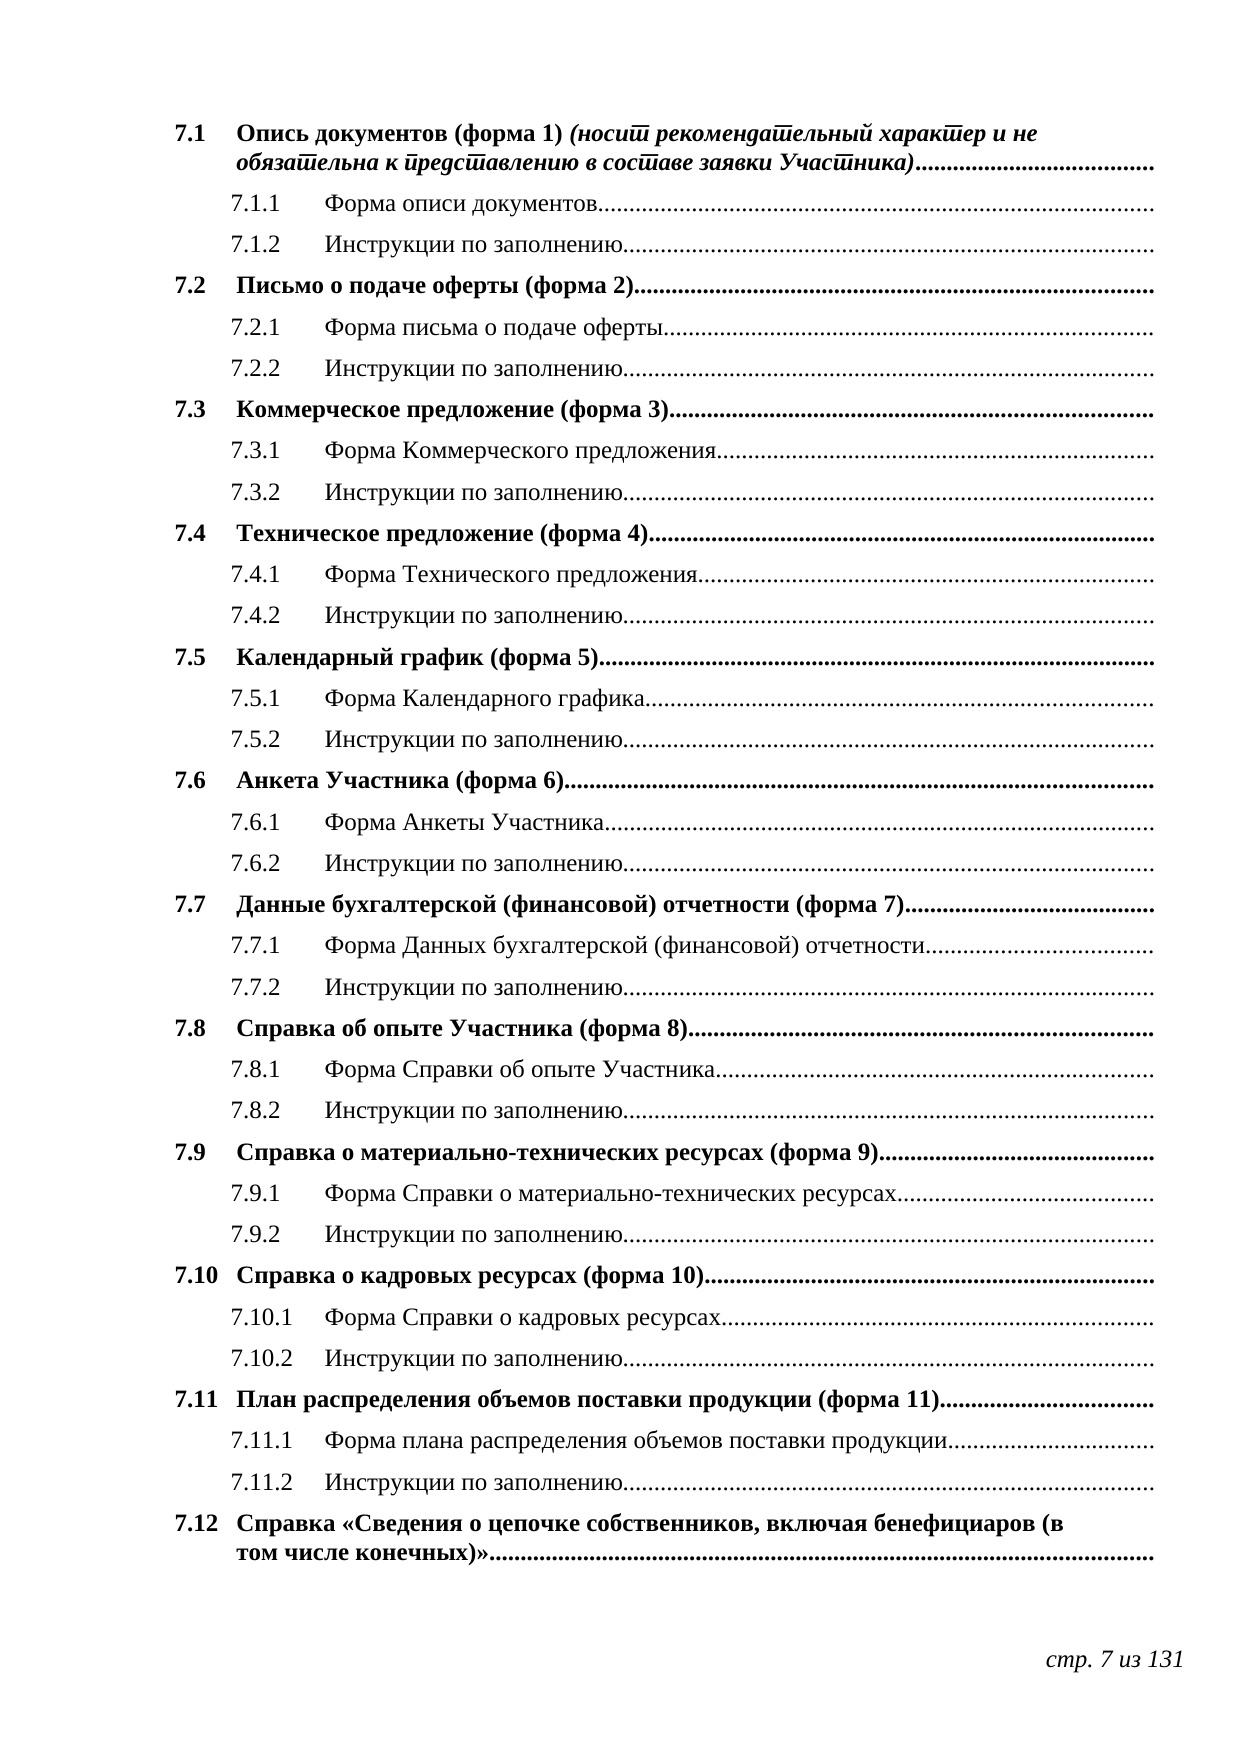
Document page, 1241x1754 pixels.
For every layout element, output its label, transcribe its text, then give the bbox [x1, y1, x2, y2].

text 7.1 Опись документов (форма 1) (носит рекомендательный характер и не обязательна к представлению в составе заявки Участника) 61 [174, 118, 1093, 176]
text 7.12 Справка «Сведения о цепочке собственников, включая бенефициаров (в том числе конечных)» 92 [174, 1508, 1093, 1566]
text 7.5.2 Инструкции по заполнению 73 [230, 724, 1063, 753]
text 7.8.1 Форма Справки об опыте Участника 81 [230, 1054, 1063, 1083]
text 7.3 Коммерческое предложение (форма 3) 68 [174, 394, 1093, 423]
text 7.10.1 Форма Справки о кадровых ресурсах 87 [230, 1302, 1063, 1331]
text 7.2.2 Инструкции по заполнению 67 [230, 353, 1063, 382]
text 7.2.1 Форма письма о подаче оферты 63 [230, 312, 1063, 341]
text 7.6 Анкета Участника (форма 6) 74 [174, 766, 1093, 794]
text 7.5.1 Форма Календарного графика 72 [230, 683, 1063, 712]
text 7.9 Справка о материально-технических ресурсах (форма 9) 85 [174, 1137, 1093, 1166]
text 7.9.2 Инструкции по заполнению 86 [230, 1219, 1063, 1248]
text 7.8.2 Инструкции по заполнению 84 [230, 1096, 1063, 1124]
text 7.10.2 Инструкции по заполнению 89 [230, 1343, 1063, 1372]
text 7.3.2 Инструкции по заполнению 69 [230, 477, 1063, 506]
text 7.11 План распределения объемов поставки продукции (форма 11) 90 [174, 1384, 1093, 1413]
text 7.7 Данные бухгалтерской (финансовой) отчетности (форма 7) 77 [174, 889, 1093, 918]
text 7.8 Справка об опыте Участника (форма 8) 81 [174, 1013, 1093, 1042]
text 7.1.2 Инструкции по заполнению 62 [230, 229, 1063, 258]
text 7.11.1 Форма плана распределения объемов поставки продукции 90 [230, 1426, 1063, 1454]
text 7.5 Календарный график (форма 5) 72 [174, 642, 1093, 671]
text 7.7.2 Инструкции по заполнению 80 [230, 972, 1063, 1001]
text 7.10 Справка о кадровых ресурсах (форма 10) 87 [174, 1261, 1093, 1289]
text 7.11.2 Инструкции по заполнению 91 [230, 1467, 1063, 1496]
text 7.3.1 Форма Коммерческого предложения 68 [230, 436, 1063, 464]
text 7.2 Письмо о подаче оферты (форма 2) 63 [174, 271, 1093, 299]
text 7.6.1 Форма Анкеты Участника 74 [230, 807, 1063, 836]
text 7.1.1 Форма описи документов 61 [230, 188, 1063, 217]
text 7.7.1 Форма Данных бухгалтерской (финансовой) отчетности 77 [230, 931, 1063, 959]
text 7.4.2 Инструкции по заполнению 71 [230, 601, 1063, 629]
text 7.4 Техническое предложение (форма 4) 70 [174, 518, 1093, 547]
text 7.9.1 Форма Справки о материально-технических ресурсах 85 [230, 1178, 1063, 1207]
text 7.4.1 Форма Технического предложения 70 [230, 559, 1063, 588]
text 7.6.2 Инструкции по заполнению 76 [230, 848, 1063, 877]
